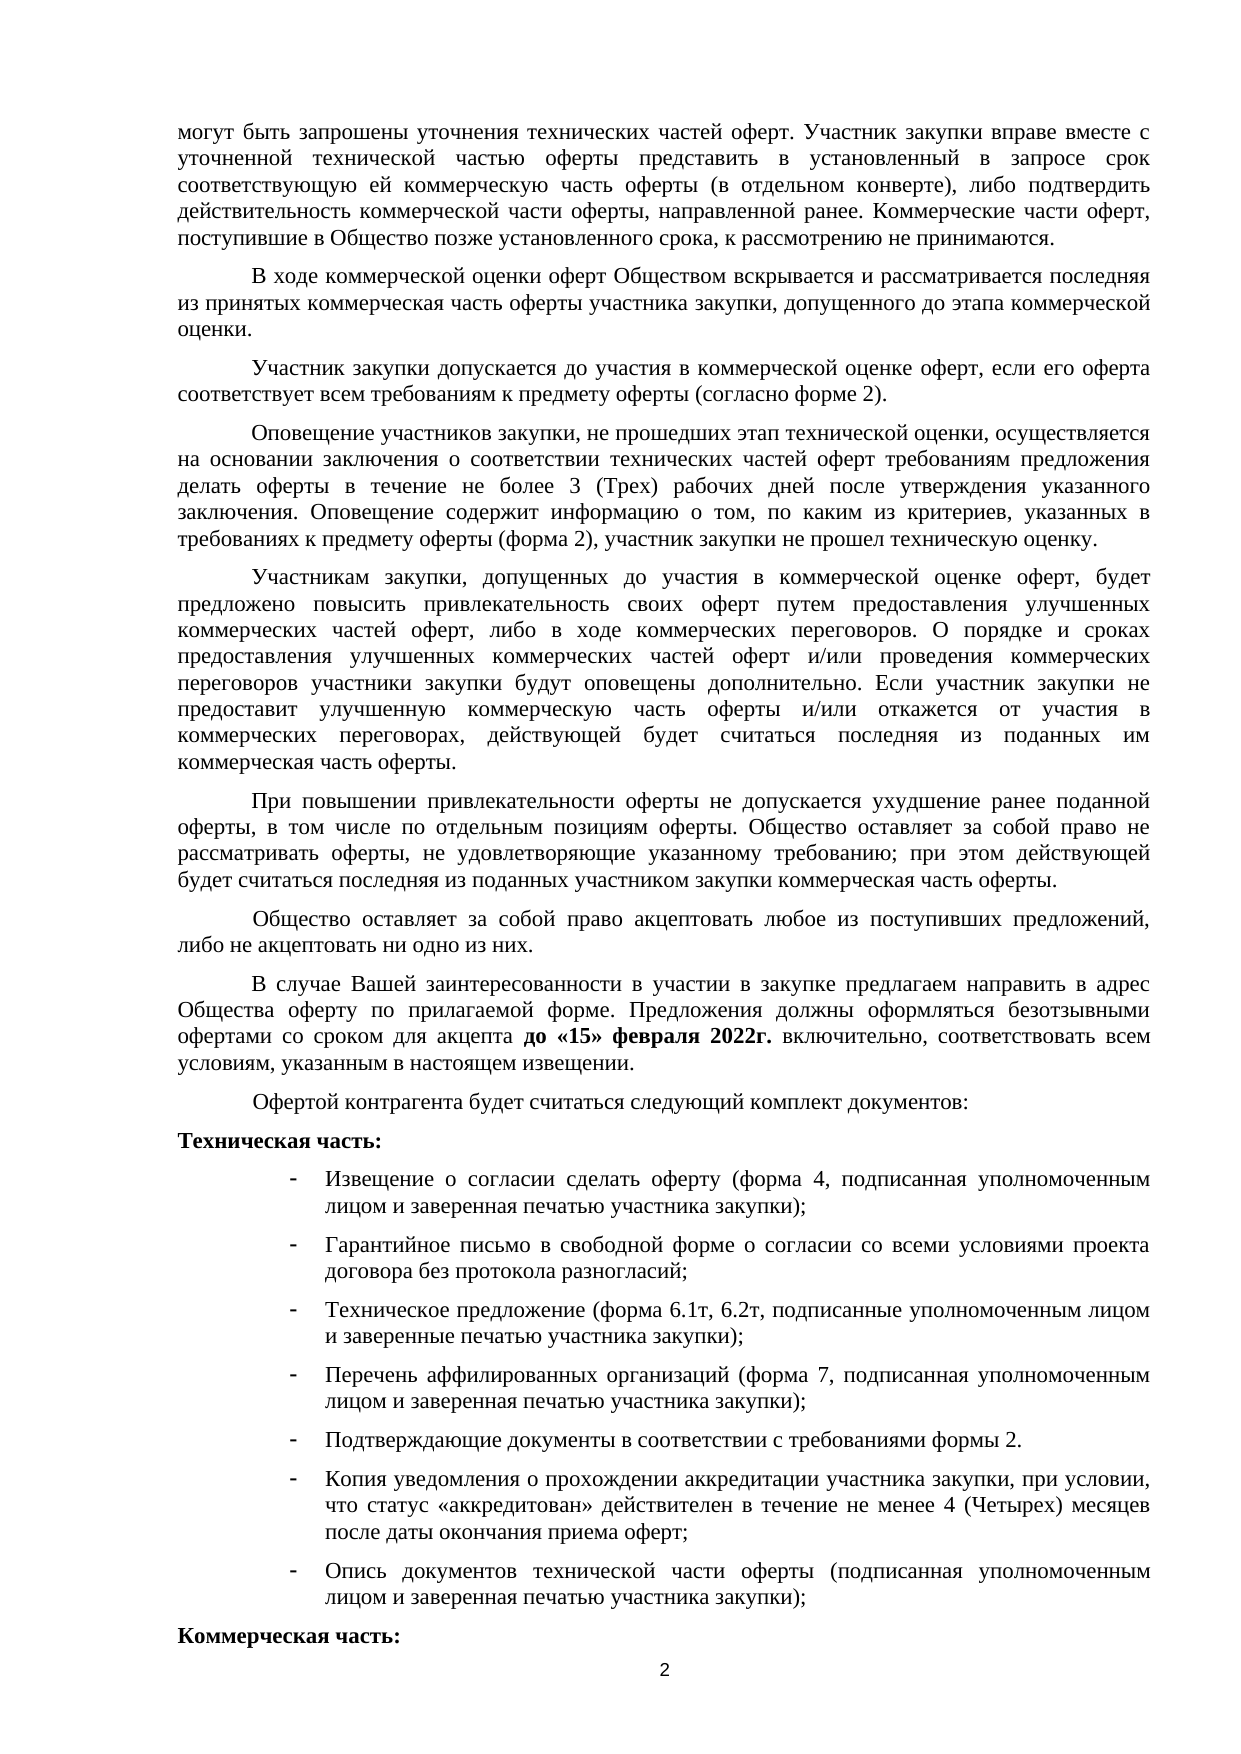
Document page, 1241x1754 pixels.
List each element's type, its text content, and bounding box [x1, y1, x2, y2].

list Оповещение участников закупки, не прошедших этап технической оценки, осуществляется на основании заключения о соответствии технических частей оферт требованиям предложения делать оферты в течение не более 3 (Трех) рабочих дней после утверждения указанного заключения. Оповещение содержит информацию о том, по каким из критериев, указанных в требованиях к предмету оферты (форма 2), участник закупки не прошел техническую оценку. [177, 419, 1152, 551]
list В случае Вашей заинтересованности в участии в закупке предлагаем направить в адрес Общества оферту по прилагаемой форме. Предложения должны оформляться безотзывными офертами со сроком для акцепта до «15» февраля 2022г. включительно, соответствовать всем условиям, указанным в настоящем извещении. [177, 970, 1152, 1075]
list Копия уведомления о прохождении аккредитации участника закупки, при условии, что статус «аккредитован» действителен в течение не менее 4 (Четырех) месяцев после даты окончания приема оферт; [289, 1465, 1152, 1544]
text Техническая часть: [177, 1127, 1152, 1153]
list Гарантийное письмо в свободной форме о согласии со всеми условиями проекта договора без протокола разногласий; [289, 1231, 1152, 1283]
list Участникам закупки, допущенных до участия в коммерческой оценке оферт, будет предложено повысить привлекательность своих оферт путем предоставления улучшенных коммерческих частей оферт, либо в ходе коммерческих переговоров. О порядке и сроках предоставления улучшенных коммерческих частей оферт и/или проведения коммерческих переговоров участники закупки будут оповещены дополнительно. Если участник закупки не предоставит улучшенную коммерческую часть оферты и/или откажется от участия в коммерческих переговорах, действующей будет считаться последняя из поданных им коммерческая часть оферты. [177, 563, 1152, 774]
list Техническое предложение (форма 6.1т, 6.2т, подписанные уполномоченным лицом и заверенные печатью участника закупки); [289, 1296, 1152, 1349]
list Подтверждающие документы в соответствии с требованиями формы 2. [289, 1426, 1152, 1453]
list В ходе коммерческой оценки оферт Обществом вскрывается и рассматривается последняя из принятых коммерческая часть оферты участника закупки, допущенного до этапа коммерческой оценки. [177, 262, 1152, 341]
list Извещение о согласии сделать оферту (форма 4, подписанная уполномоченным лицом и заверенная печатью участника закупки); [289, 1166, 1152, 1218]
text Коммерческая часть: [177, 1622, 1152, 1648]
list Перечень аффилированных организаций (форма 7, подписанная уполномоченным лицом и заверенная печатью участника закупки); [289, 1361, 1152, 1414]
list При повышении привлекательности оферты не допускается ухудшение ранее поданной оферты, в том числе по отдельным позициям оферты. Общество оставляет за собой право не рассматривать оферты, не удовлетворяющие указанному требованию; при этом действующей будет считаться последняя из поданных участником закупки коммерческая часть оферты. [177, 787, 1152, 892]
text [177, 118, 1152, 250]
text Офертой контрагента будет считаться следующий комплект документов: [177, 1088, 1152, 1114]
list Участник закупки допускается до участия в коммерческой оценке оферт, если его оферта соответствует всем требованиям к предмету оферты (согласно форме 2). [177, 354, 1152, 407]
list Опись документов технической части оферты (подписанная уполномоченным лицом и заверенная печатью участника закупки); [289, 1557, 1152, 1609]
text Общество оставляет за собой право акцептовать любое из поступивших предложений, либо не акцептовать ни одно из них. [177, 905, 1152, 957]
